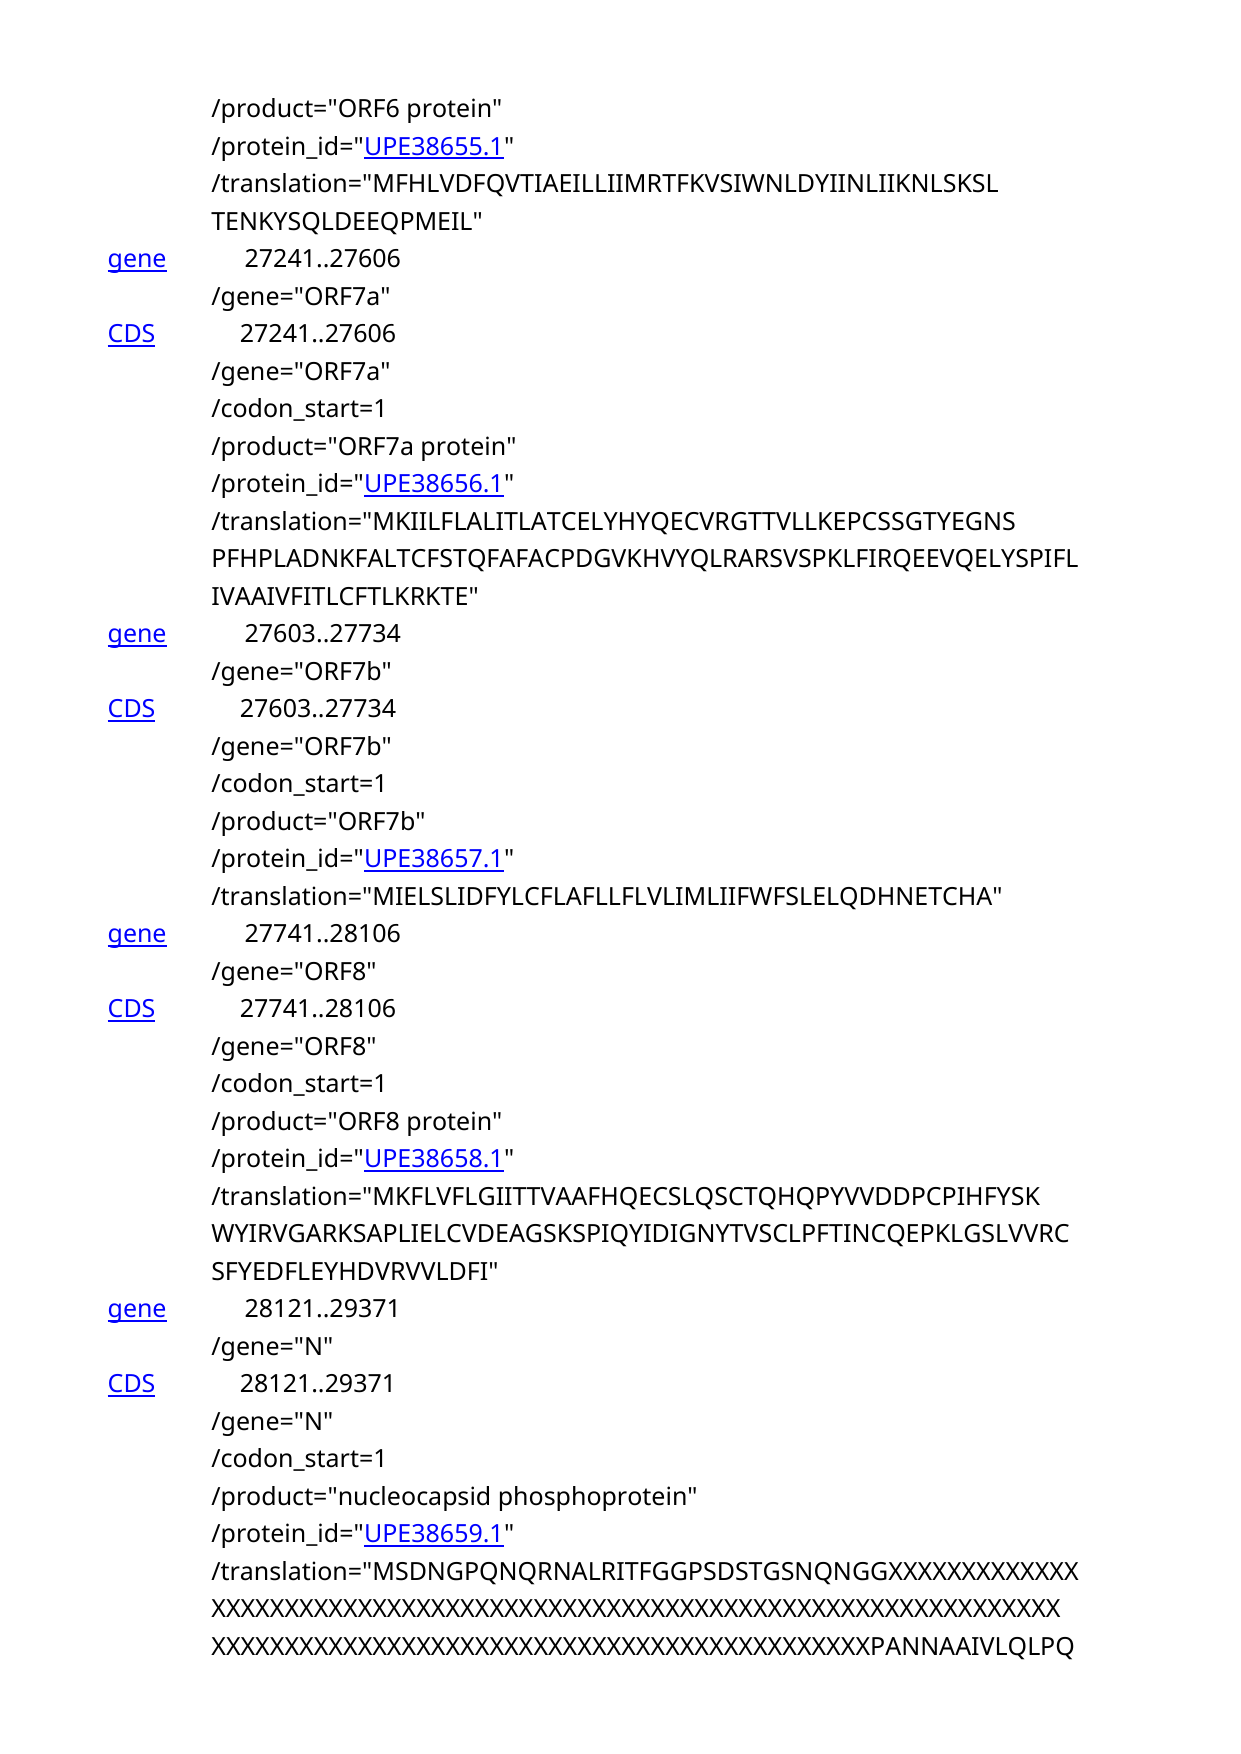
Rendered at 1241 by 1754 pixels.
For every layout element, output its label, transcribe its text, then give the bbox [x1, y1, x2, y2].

text /translation="MFHLVDFQVTIAEILLIIMRTFKVSIWNLDYIINLIIKNLSKSL [75, 164, 1165, 202]
text /product="nucleocapsid phosphoprotein" [75, 1477, 1165, 1514]
text CDS 27603..27734 [75, 689, 1165, 727]
text /protein_id="UPE38655.1" [75, 127, 1165, 164]
text IVAAIVFITLCFTLKRKTE" [75, 577, 1165, 614]
text /codon_start=1 [75, 1439, 1165, 1477]
text /gene="ORF8" [75, 952, 1165, 989]
text /gene="ORF7a" [75, 352, 1165, 389]
text /product="ORF8 protein" [75, 1102, 1165, 1139]
text /protein_id="UPE38656.1" [75, 464, 1165, 502]
text CDS 27741..28106 [75, 989, 1165, 1027]
text gene 28121..29371 [75, 1289, 1165, 1327]
text /gene="ORF7b" [75, 727, 1165, 764]
text /codon_start=1 [75, 1064, 1165, 1102]
text gene 27241..27606 [75, 239, 1165, 277]
text /product="ORF6 protein" [75, 89, 1165, 127]
text CDS 27241..27606 [75, 314, 1165, 352]
text /product="ORF7b" [75, 802, 1165, 839]
text XXXXXXXXXXXXXXXXXXXXXXXXXXXXXXXXXXXXXXXXXXXXXPANNAAIVLQLPQ [75, 1627, 1165, 1664]
text /protein_id="UPE38658.1" [75, 1139, 1165, 1177]
text /translation="MSDNGPQNQRNALRITFGGPSDSTGSNQNGGXXXXXXXXXXXXX [75, 1552, 1165, 1589]
text /gene="ORF8" [75, 1027, 1165, 1064]
text CDS 28121..29371 [75, 1364, 1165, 1402]
text /product="ORF7a protein" [75, 427, 1165, 464]
text PFHPLADNKFALTCFSTQFAFACPDGVKHVYQLRARSVSPKLFIRQEEVQELYSPIFL [75, 539, 1165, 577]
text /translation="MKIILFLALITLATCELYHYQECVRGTTVLLKEPCSSGTYEGNS [75, 502, 1165, 539]
text /gene="ORF7a" [75, 277, 1165, 314]
text /gene="ORF7b" [75, 652, 1165, 689]
text gene 27741..28106 [75, 914, 1165, 952]
text /protein_id="UPE38659.1" [75, 1514, 1165, 1552]
text /translation="MIELSLIDFYLCFLAFLLFLVLIMLIIFWFSLELQDHNETCHA" [75, 877, 1165, 914]
text /codon_start=1 [75, 764, 1165, 802]
text XXXXXXXXXXXXXXXXXXXXXXXXXXXXXXXXXXXXXXXXXXXXXXXXXXXXXXXXXX [75, 1589, 1165, 1627]
text TENKYSQLDEEQPMEIL" [75, 202, 1165, 239]
text /protein_id="UPE38657.1" [75, 839, 1165, 877]
text WYIRVGARKSAPLIELCVDEAGSKSPIQYIDIGNYTVSCLPFTINCQEPKLGSLVVRC [75, 1214, 1165, 1252]
text gene 27603..27734 [75, 614, 1165, 652]
text /gene="N" [75, 1327, 1165, 1364]
text /translation="MKFLVFLGIITTVAAFHQECSLQSCTQHQPYVVDDPCPIHFYSK [75, 1177, 1165, 1214]
text /gene="N" [75, 1402, 1165, 1439]
text /codon_start=1 [75, 389, 1165, 427]
text SFYEDFLEYHDVRVVLDFI" [75, 1252, 1165, 1289]
